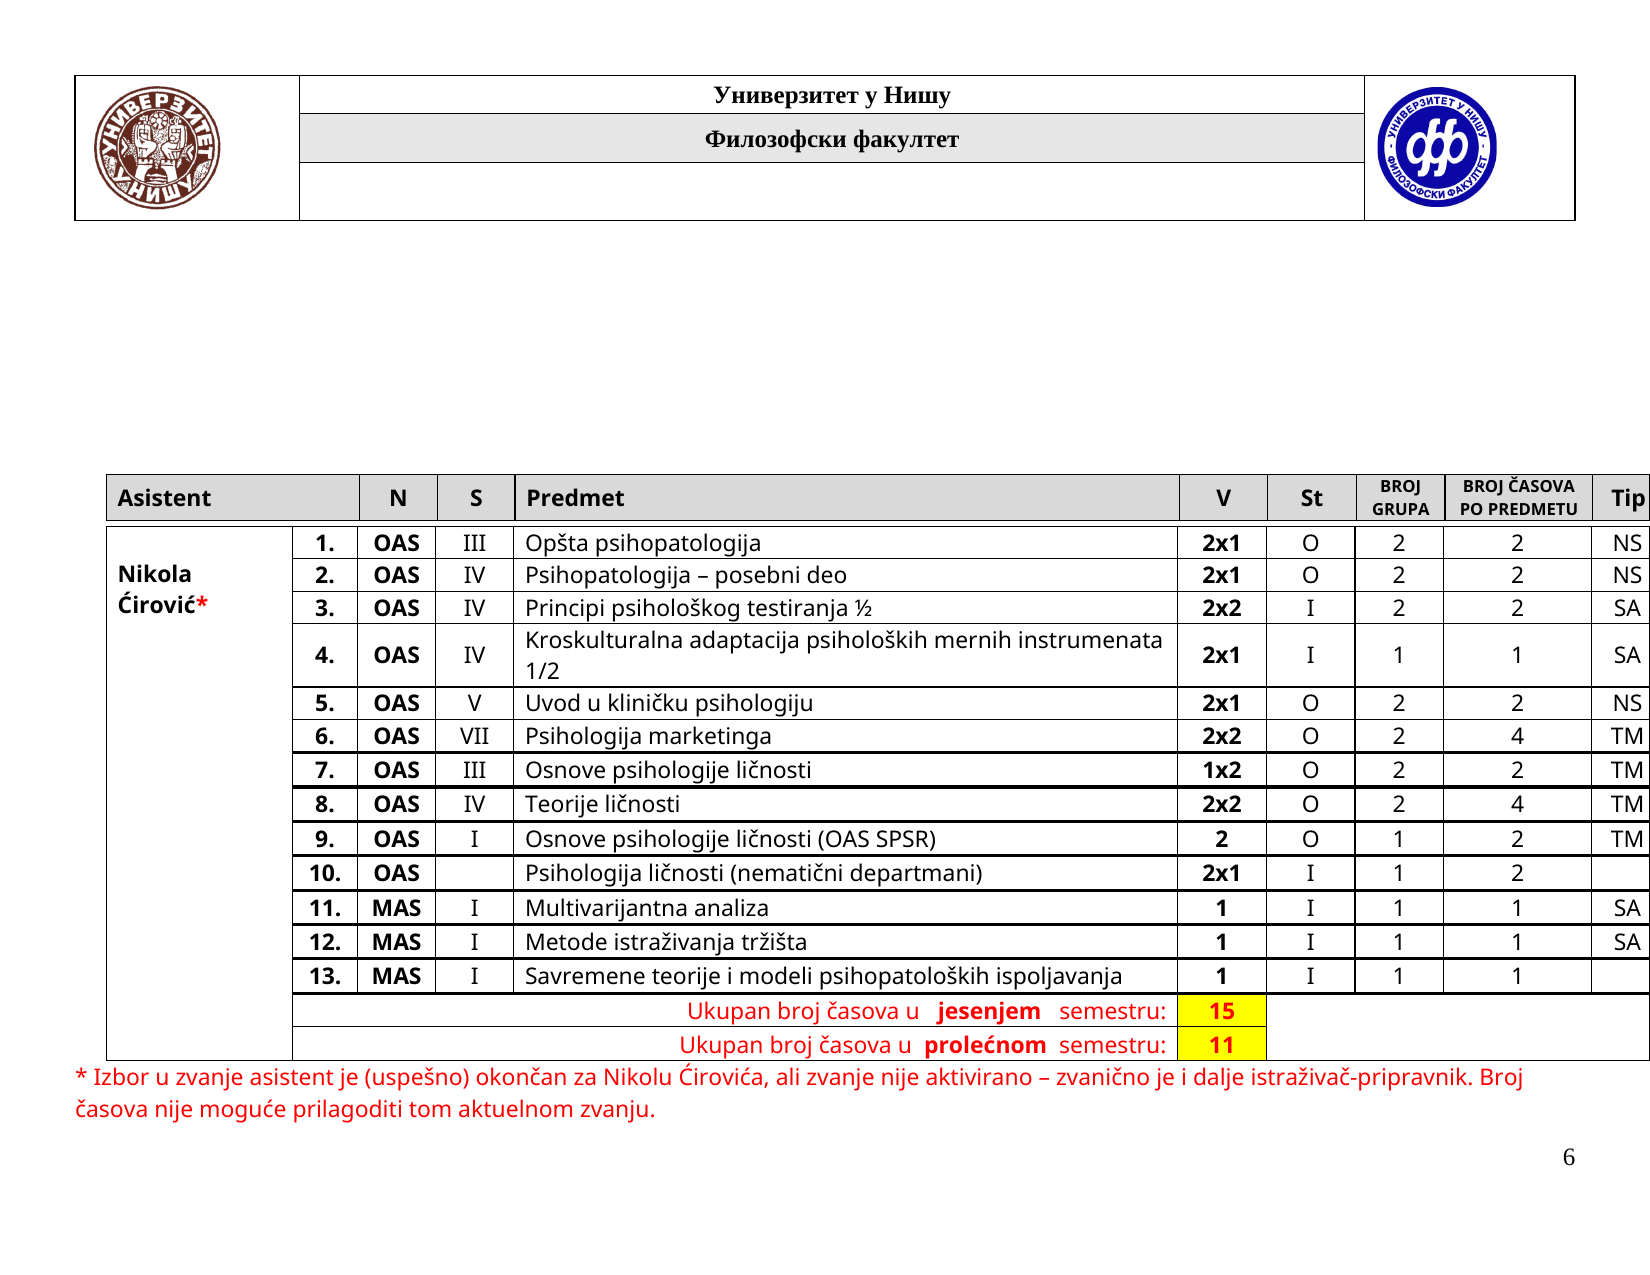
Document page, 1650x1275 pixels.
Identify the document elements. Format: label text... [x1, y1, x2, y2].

table_cell TM [1592, 754, 1649, 785]
table_cell TM [1592, 823, 1649, 854]
table_cell Ukupan broj časova u prolećnom semestru: [293, 1027, 1177, 1060]
table_header Tip [1593, 475, 1649, 520]
table_cell I [1267, 624, 1354, 686]
table_header St [1268, 475, 1356, 520]
table_header BROJ GRUPA [1357, 475, 1444, 520]
table_cell O [1267, 720, 1354, 751]
table_cell VII [436, 720, 513, 751]
table_cell 1 [1356, 926, 1443, 957]
table_cell IV [436, 624, 513, 686]
table_cell 10. [293, 857, 357, 888]
table_cell I [436, 823, 513, 854]
table_cell SA [1592, 624, 1649, 686]
table_cell OAS [358, 688, 435, 719]
table_cell MAS [358, 892, 435, 923]
table_cell [1592, 857, 1649, 888]
table_cell 4. [293, 624, 357, 686]
table_cell O [1267, 789, 1354, 820]
table_header N [360, 475, 437, 520]
table_cell 1 [1356, 960, 1443, 992]
table_cell 2 [1444, 754, 1591, 785]
table_cell OAS [358, 624, 435, 686]
table_cell Kroskulturalna adaptacija psiholoških mernih instrumenata 1/2 [514, 624, 1177, 686]
table_cell [1267, 995, 1649, 1060]
table_cell 7. [293, 754, 357, 785]
table_header BROJ ČASOVA PO PREDMETU [1446, 475, 1592, 520]
table_header OAS [358, 527, 435, 558]
table_cell IV [436, 789, 513, 820]
table_cell 1 [1444, 960, 1591, 992]
table_cell 1 [1178, 892, 1266, 923]
table_cell 2 [1444, 559, 1591, 591]
table_cell SA [1592, 892, 1649, 923]
table_cell Osnove psihologije ličnosti [514, 754, 1177, 785]
table_cell 2 [1444, 823, 1591, 854]
table_cell OAS [358, 592, 435, 623]
table_cell 2x1 [1178, 688, 1266, 719]
table_cell 1 [1356, 624, 1443, 686]
table_cell O [1267, 688, 1354, 719]
table_cell 2 [1356, 754, 1443, 785]
table_cell 1 [1444, 892, 1591, 923]
table_cell 6. [293, 720, 357, 751]
picture [1377, 87, 1497, 207]
table_cell Psihologija marketinga [514, 720, 1177, 751]
table_cell 9. [293, 823, 357, 854]
table_cell 2x1 [1178, 559, 1266, 591]
table_cell I [1267, 892, 1354, 923]
table_cell MAS [358, 926, 435, 957]
table_cell 4 [1444, 720, 1591, 751]
table_header S [438, 475, 514, 520]
table_cell 2 [1178, 823, 1266, 854]
table_cell 3. [293, 592, 357, 623]
table_cell OAS [358, 857, 435, 888]
table_cell Psihopatologija – posebni deo [514, 559, 1177, 591]
table_cell 2 [1356, 559, 1443, 591]
table_cell I [1267, 926, 1354, 957]
table_cell 2x1 [1178, 624, 1266, 686]
table_cell OAS [358, 823, 435, 854]
table_header III [436, 527, 513, 558]
table_cell 11. [293, 892, 357, 923]
table_cell IV [436, 592, 513, 623]
text * Izbor u zvanje asistent je (uspešno) okončan za Nikolu Ćirovića, ali zvanje nije aktivirano – zvanično je i dalje istraživač-pripravnik. Broj časova nije moguće prilagoditi tom aktuelnom zvanju. [75, 1061, 1575, 1124]
table_cell 1 [1444, 624, 1591, 686]
table_cell I [436, 960, 513, 992]
table_cell 13. [293, 960, 357, 992]
table_cell Savremene teorije i modeli psihopatoloških ispoljavanja [514, 960, 1177, 992]
table_cell III [436, 754, 513, 785]
table_cell OAS [358, 789, 435, 820]
table_cell I [1267, 960, 1354, 992]
table_cell OAS [358, 559, 435, 591]
table_header Asistent [107, 475, 359, 520]
table_cell Psihologija ličnosti (nematični departmani) [514, 857, 1177, 888]
table_cell Multivarijantna analiza [514, 892, 1177, 923]
table_header Nikola Ćirović* [107, 527, 292, 1060]
table_cell 1 [1178, 960, 1266, 992]
table_cell MAS [358, 960, 435, 992]
table_cell 1 [1444, 926, 1591, 957]
table_cell 8. [293, 789, 357, 820]
table_cell I [436, 926, 513, 957]
table_cell 12. [293, 926, 357, 957]
table_cell Uvod u kliničku psihologiju [514, 688, 1177, 719]
table_header Predmet [516, 475, 1179, 520]
table_cell O [1267, 559, 1354, 591]
table_cell I [436, 892, 513, 923]
table_cell Metode istraživanja tržišta [514, 926, 1177, 957]
table_cell 2 [1444, 857, 1591, 888]
table_cell Ukupan broj časova u jesenjem semestru: [293, 995, 1177, 1026]
table_cell [436, 857, 513, 888]
table_cell 11 [1178, 1027, 1266, 1060]
table_cell 1 [1356, 857, 1443, 888]
table_cell NS [1592, 559, 1649, 591]
table_cell 2x2 [1178, 789, 1266, 820]
table_cell NS [1592, 688, 1649, 719]
table_header V [1180, 475, 1267, 520]
table_header Opšta psihopatologija [514, 527, 1177, 558]
table_cell [1592, 960, 1649, 992]
table_cell 2 [1356, 688, 1443, 719]
table_header 2 [1444, 527, 1591, 558]
table_cell 4 [1444, 789, 1591, 820]
table_cell Osnove psihologije ličnosti (OAS SPSR) [514, 823, 1177, 854]
table_cell 5. [293, 688, 357, 719]
table_cell O [1267, 754, 1354, 785]
table_cell 2x2 [1178, 720, 1266, 751]
table_cell O [1267, 823, 1354, 854]
table_cell TM [1592, 789, 1649, 820]
table_cell I [1267, 857, 1354, 888]
table_header 2 [1356, 527, 1443, 558]
table_cell OAS [358, 720, 435, 751]
table_header NS [1592, 527, 1649, 558]
table_cell Teorije ličnosti [514, 789, 1177, 820]
table_cell 2x2 [1178, 592, 1266, 623]
table_cell 1 [1356, 823, 1443, 854]
table_cell 2 [1356, 720, 1443, 751]
table_cell 2. [293, 559, 357, 591]
table_cell Principi psihološkog testiranja ½ [514, 592, 1177, 623]
table_cell 1x2 [1178, 754, 1266, 785]
table_cell 1 [1178, 926, 1266, 957]
table_header O [1267, 527, 1354, 558]
table_header 2x1 [1178, 527, 1266, 558]
table_header 1. [293, 527, 357, 558]
table_cell 2x1 [1178, 857, 1266, 888]
table_cell 2 [1444, 592, 1591, 623]
table_cell OAS [358, 754, 435, 785]
table_cell SA [1592, 592, 1649, 623]
table_cell IV [436, 559, 513, 591]
table_cell 1 [1356, 892, 1443, 923]
table_cell V [436, 688, 513, 719]
table_cell 2 [1356, 592, 1443, 623]
table_cell 15 [1178, 995, 1266, 1026]
table_cell TM [1592, 720, 1649, 751]
table_cell I [1267, 592, 1354, 623]
table_cell SA [1592, 926, 1649, 957]
table_cell 2 [1356, 789, 1443, 820]
picture [91, 84, 224, 214]
table_cell 2 [1444, 688, 1591, 719]
